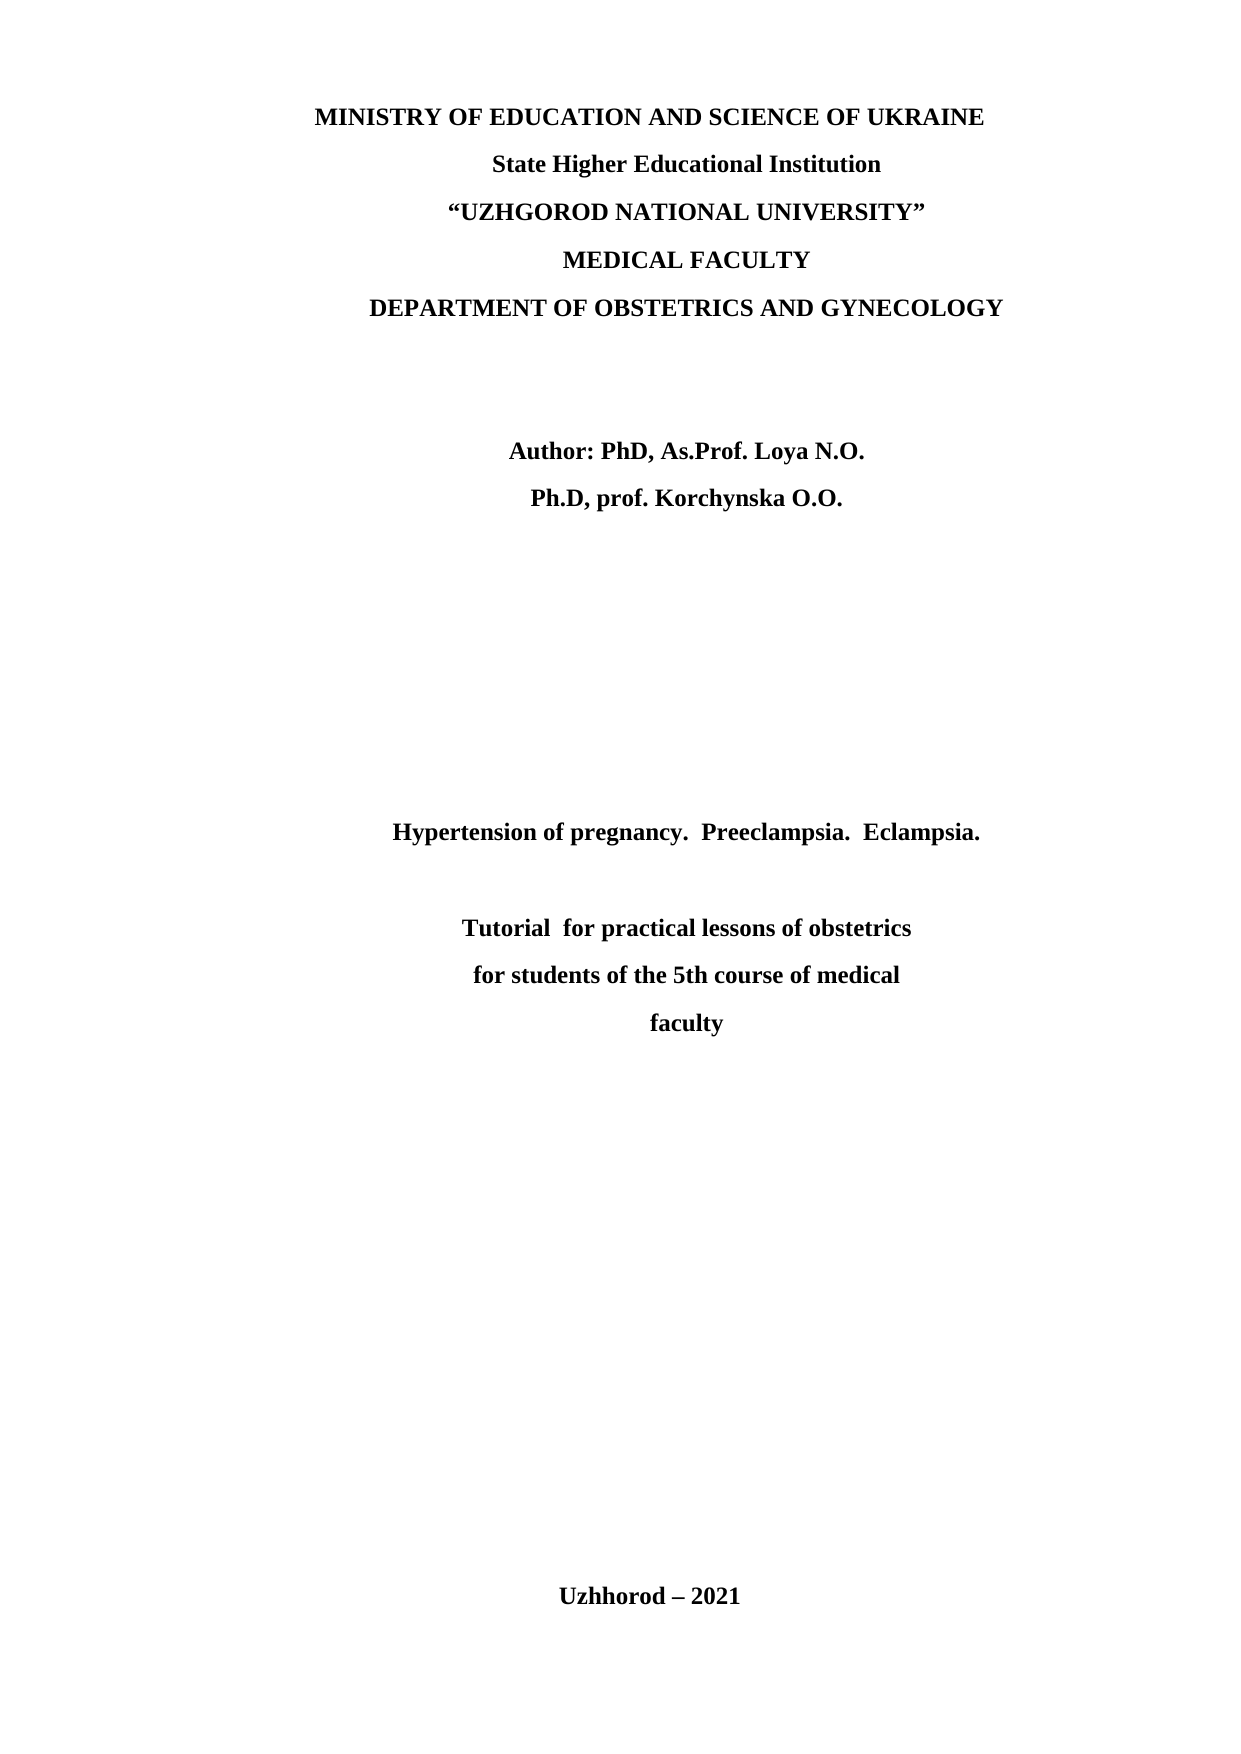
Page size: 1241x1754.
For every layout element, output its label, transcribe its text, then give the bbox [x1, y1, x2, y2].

text faculty [148, 1008, 1152, 1037]
text Author: PhD, As.Prof. Loya N.O. [148, 436, 1152, 464]
text Uzhhorod – 2021 [148, 1581, 1152, 1609]
text MEDICAL FACULTY [148, 245, 1152, 274]
text “UZHGOROD NATIONAL UNIVERSITY” [148, 197, 1152, 226]
text Ph.D, prof. Korchynska O.O. [148, 483, 1152, 512]
text DEPARTMENT OF OBSTETRICS AND GYNECOLOGY [148, 293, 1152, 321]
text Tutorial for practical lessons of obstetrics [148, 913, 1152, 942]
text Hypertension of pregnancy. Preeclampsia. Eclampsia. [148, 817, 1152, 846]
text State Higher Educational Institution [148, 149, 1152, 178]
text for students of the 5th course of medical [148, 961, 1152, 989]
text MINISTRY OF EDUCATION AND SCIENCE OF UKRAINE [148, 102, 1152, 131]
